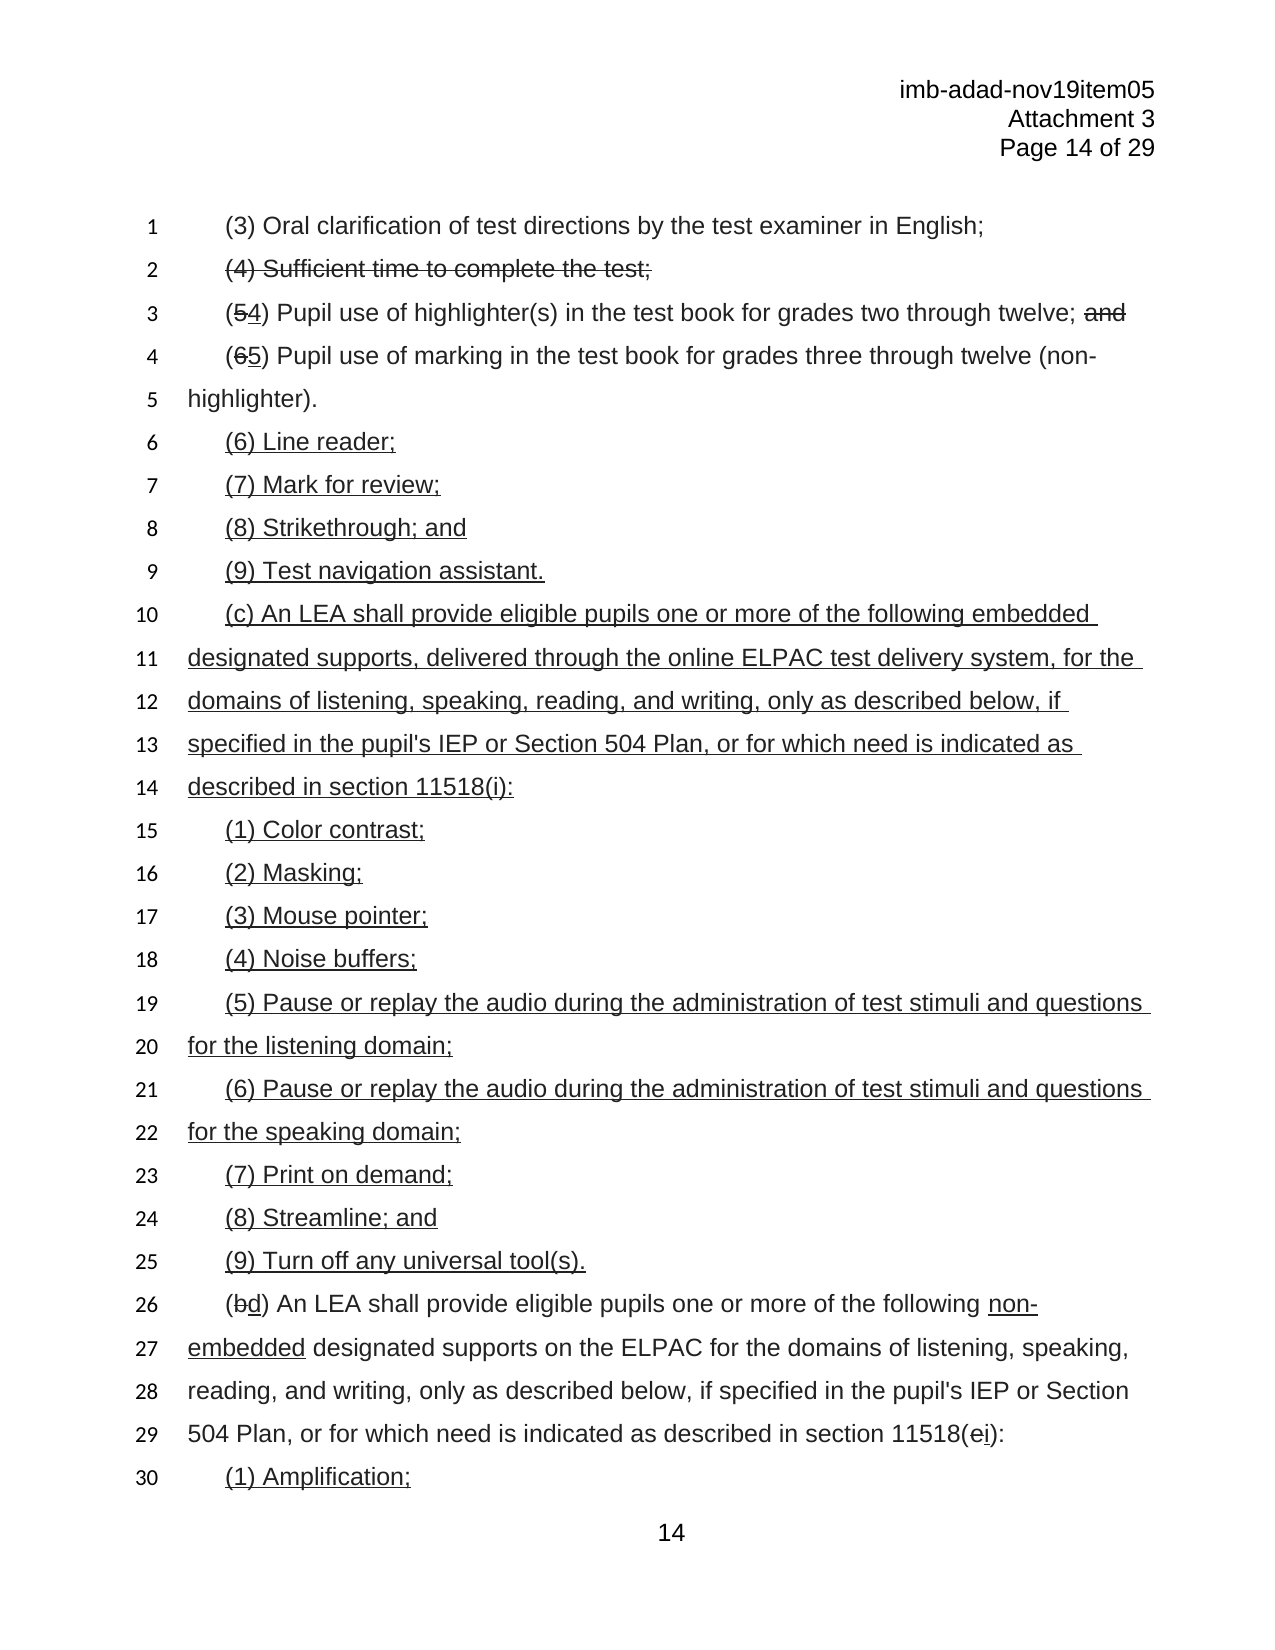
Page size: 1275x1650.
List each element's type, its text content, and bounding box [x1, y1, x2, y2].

text (c) An LEA shall provide eligible pupils one or more of the following embedded designated supports, delivered through the online ELPAC test delivery system, for the domains of listening, speaking, reading, and writing, only as described below, if specified in the pupil's IEP or Section 504 Plan, or for which need is indicated as described in section 11518(i): [187, 599, 1155, 801]
text (8) Strikethrough; and [187, 513, 1155, 542]
text (65) Pupil use of marking in the test book for grades three through twelve (non-highlighter). [187, 341, 1155, 412]
text (4) Noise buffers; [187, 944, 1155, 973]
text (54) Pupil use of highlighter(s) in the test book for grades two through twelve; and [187, 297, 1155, 326]
text (3) Mouse pointer; [187, 901, 1155, 930]
text (6) Line reader; [187, 427, 1155, 456]
text (7) Mark for review; [187, 470, 1155, 499]
text (6) Pause or replay the audio during the administration of test stimuli and questions for the speaking domain; [187, 1074, 1155, 1146]
text (1) Amplification; [187, 1462, 1155, 1491]
text (7) Print on demand; [187, 1160, 1155, 1189]
text (3) Oral clarification of test directions by the test examiner in English; [187, 211, 1155, 240]
text (bd) An LEA shall provide eligible pupils one or more of the following non-embedded designated supports on the ELPAC for the domains of listening, speaking, reading, and writing, only as described below, if specified in the pupil's IEP or Section 504 Plan, or for which need is indicated as described in section 11518(ei): [187, 1289, 1155, 1447]
text (9) Test navigation assistant. [187, 556, 1155, 585]
text (1) Color contrast; [187, 815, 1155, 844]
text (4) Sufficient time to complete the test; [187, 254, 1155, 283]
text (8) Streamline; and [187, 1203, 1155, 1232]
text (9) Turn off any universal tool(s). [187, 1246, 1155, 1275]
text (5) Pause or replay the audio during the administration of test stimuli and questions for the listening domain; [187, 987, 1155, 1059]
text (2) Masking; [187, 858, 1155, 887]
